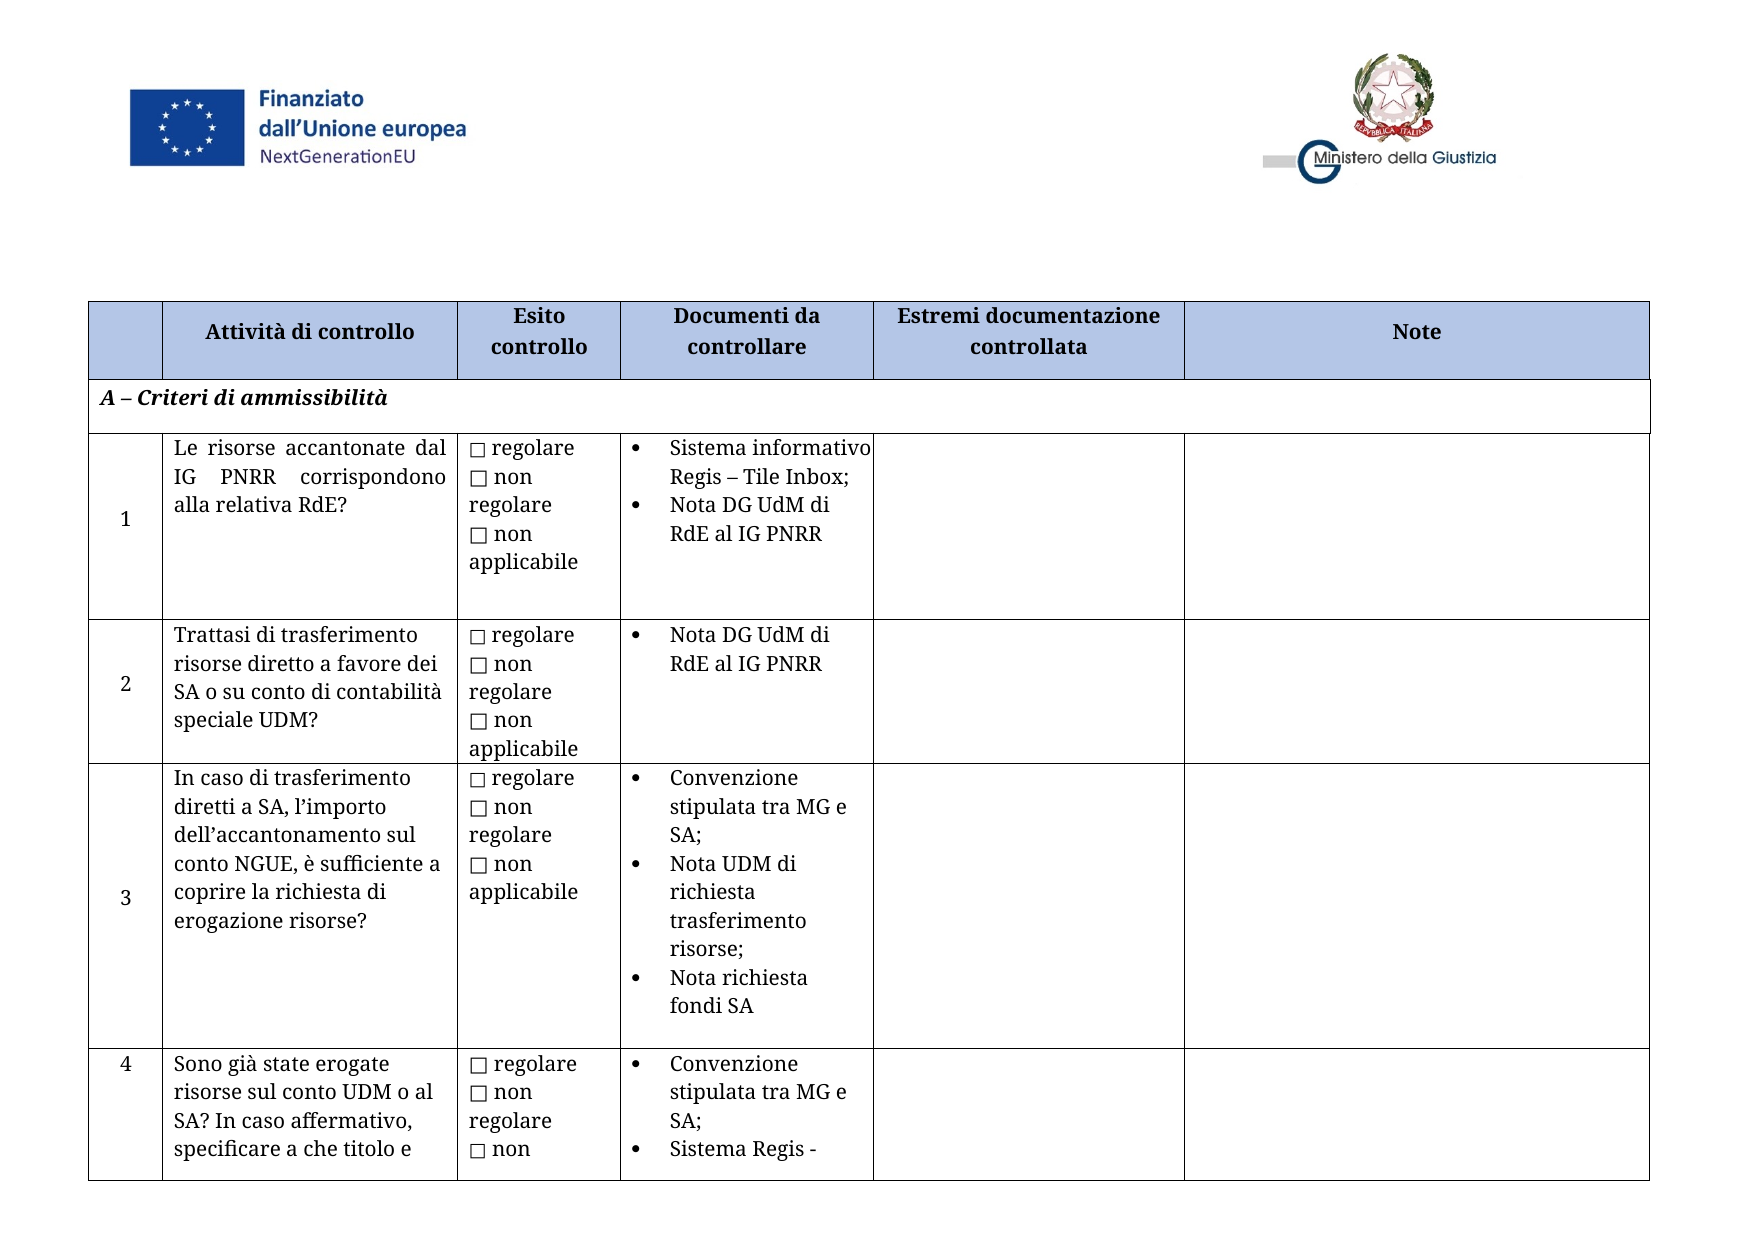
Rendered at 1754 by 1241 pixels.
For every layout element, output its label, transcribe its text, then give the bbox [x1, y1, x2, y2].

table_cell Nota DG UdM di RdE al IG PNRR [621, 620, 873, 762]
table_cell [1185, 434, 1649, 619]
table_cell 4 [89, 1049, 162, 1180]
table_cell 3 [89, 764, 162, 1048]
table_cell A – Criteri di ammissibilità [89, 380, 1650, 432]
table_cell [874, 1049, 1184, 1180]
table_cell □ regolare □ non regolare □ non applicabile [458, 620, 620, 762]
picture [1200, 41, 1605, 227]
table_cell 2 [89, 620, 162, 762]
table_cell [874, 764, 1184, 1048]
picture [118, 80, 485, 176]
table_header Estremi documentazione controllata [874, 302, 1184, 379]
table_header Note [1185, 302, 1649, 379]
table_cell □ regolare □ non regolare □ non applicabile [458, 764, 620, 1048]
table_cell □ regolare □ non regolare □ non applicabile [458, 434, 620, 619]
table_cell In caso di trasferimento diretti a SA, l’importo dell’accantonamento sul conto NGUE, è sufficiente a coprire la richiesta di erogazione risorse? [163, 764, 457, 1048]
table_cell [1185, 620, 1649, 762]
table_cell Le risorse accantonate dal IG PNRR corrispondono alla relativa RdE? [163, 434, 457, 619]
table_cell 1 [89, 434, 162, 619]
table_cell Convenzione stipulata tra MG e SA; Nota UDM di richiesta trasferimento risorse; Nota richiesta fondi SA [621, 764, 873, 1048]
table_cell [1185, 764, 1649, 1048]
table_header Esito controllo [458, 302, 620, 379]
table_cell Sistema informativo Regis – Tile Inbox; Nota DG UdM di RdE al IG PNRR [621, 434, 873, 619]
table_cell [874, 620, 1184, 762]
table_cell □ regolare □ non regolare □ non applicabile [458, 1049, 620, 1180]
table_cell [874, 434, 1184, 619]
table_cell Trattasi di trasferimento risorse diretto a favore dei SA o su conto di contabilità speciale UDM? [163, 620, 457, 762]
table_header Documenti da controllare [621, 302, 873, 379]
table_header [89, 302, 162, 379]
table_cell [1185, 1049, 1649, 1180]
table_header Attività di controllo [163, 302, 457, 379]
